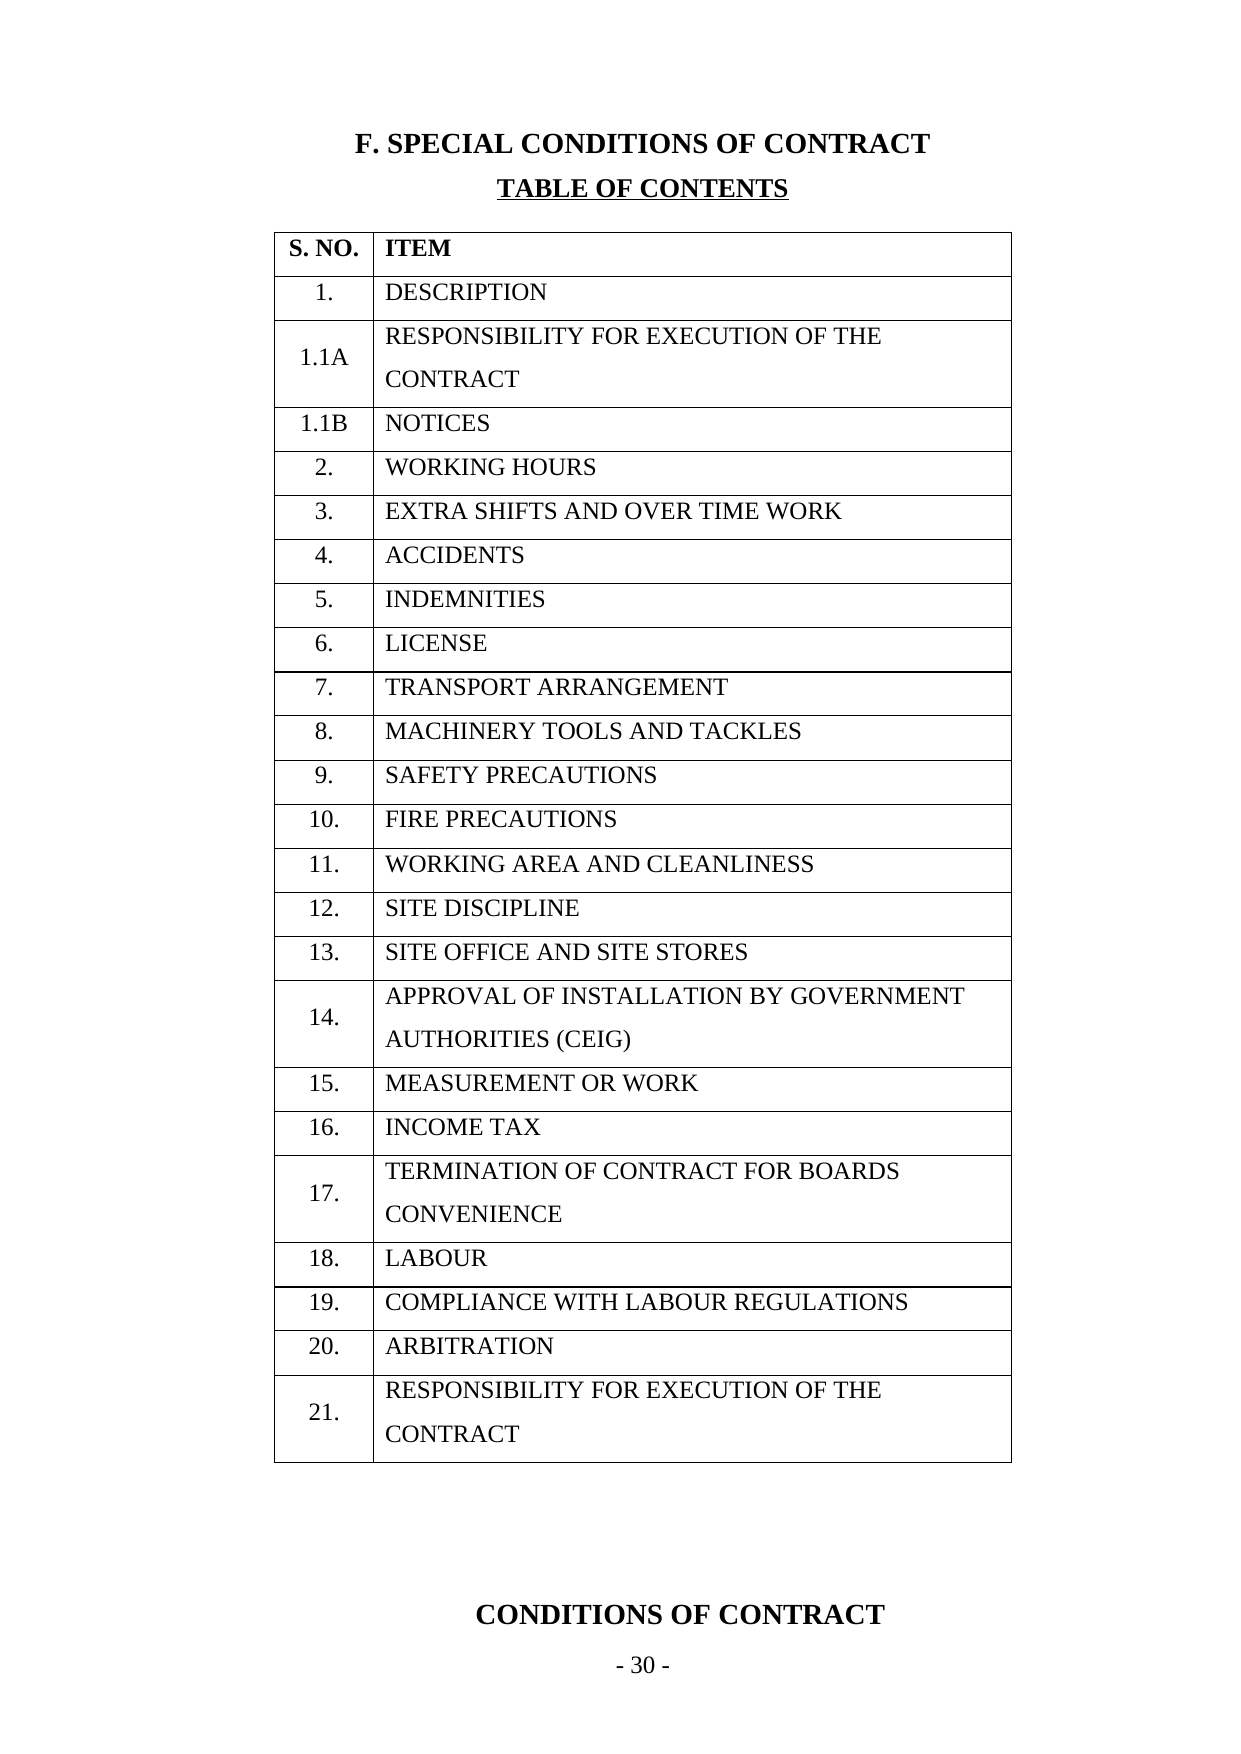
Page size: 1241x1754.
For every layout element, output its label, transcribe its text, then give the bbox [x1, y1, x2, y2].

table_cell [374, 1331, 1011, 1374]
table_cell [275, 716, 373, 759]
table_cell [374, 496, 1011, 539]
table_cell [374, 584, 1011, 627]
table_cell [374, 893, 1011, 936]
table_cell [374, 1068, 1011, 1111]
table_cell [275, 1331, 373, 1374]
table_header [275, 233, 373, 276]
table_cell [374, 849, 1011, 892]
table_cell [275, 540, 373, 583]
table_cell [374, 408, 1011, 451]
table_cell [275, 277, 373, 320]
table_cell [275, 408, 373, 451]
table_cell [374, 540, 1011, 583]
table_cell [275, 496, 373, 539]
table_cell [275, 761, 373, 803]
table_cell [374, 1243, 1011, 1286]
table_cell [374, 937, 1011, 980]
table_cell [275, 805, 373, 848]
text F. SPECIAL CONDITIONS OF CONTRACT [150, 126, 1135, 160]
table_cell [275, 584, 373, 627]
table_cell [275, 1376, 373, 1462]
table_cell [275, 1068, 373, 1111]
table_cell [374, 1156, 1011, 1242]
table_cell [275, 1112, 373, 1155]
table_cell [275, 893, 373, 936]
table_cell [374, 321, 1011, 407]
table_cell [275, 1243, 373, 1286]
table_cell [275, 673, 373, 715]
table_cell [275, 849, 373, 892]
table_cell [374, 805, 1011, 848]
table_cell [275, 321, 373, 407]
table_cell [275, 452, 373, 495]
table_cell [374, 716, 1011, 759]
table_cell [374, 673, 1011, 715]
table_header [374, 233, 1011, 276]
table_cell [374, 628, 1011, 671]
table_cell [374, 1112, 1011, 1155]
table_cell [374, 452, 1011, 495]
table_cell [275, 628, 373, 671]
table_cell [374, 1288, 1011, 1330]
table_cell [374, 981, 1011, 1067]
text TABLE OF CONTENTS [150, 172, 1135, 203]
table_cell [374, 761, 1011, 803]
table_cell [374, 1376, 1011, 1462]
text CONDITIONS OF CONTRACT [150, 1597, 1135, 1630]
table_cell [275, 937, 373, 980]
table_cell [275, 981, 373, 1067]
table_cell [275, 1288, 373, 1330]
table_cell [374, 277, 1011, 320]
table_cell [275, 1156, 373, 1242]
